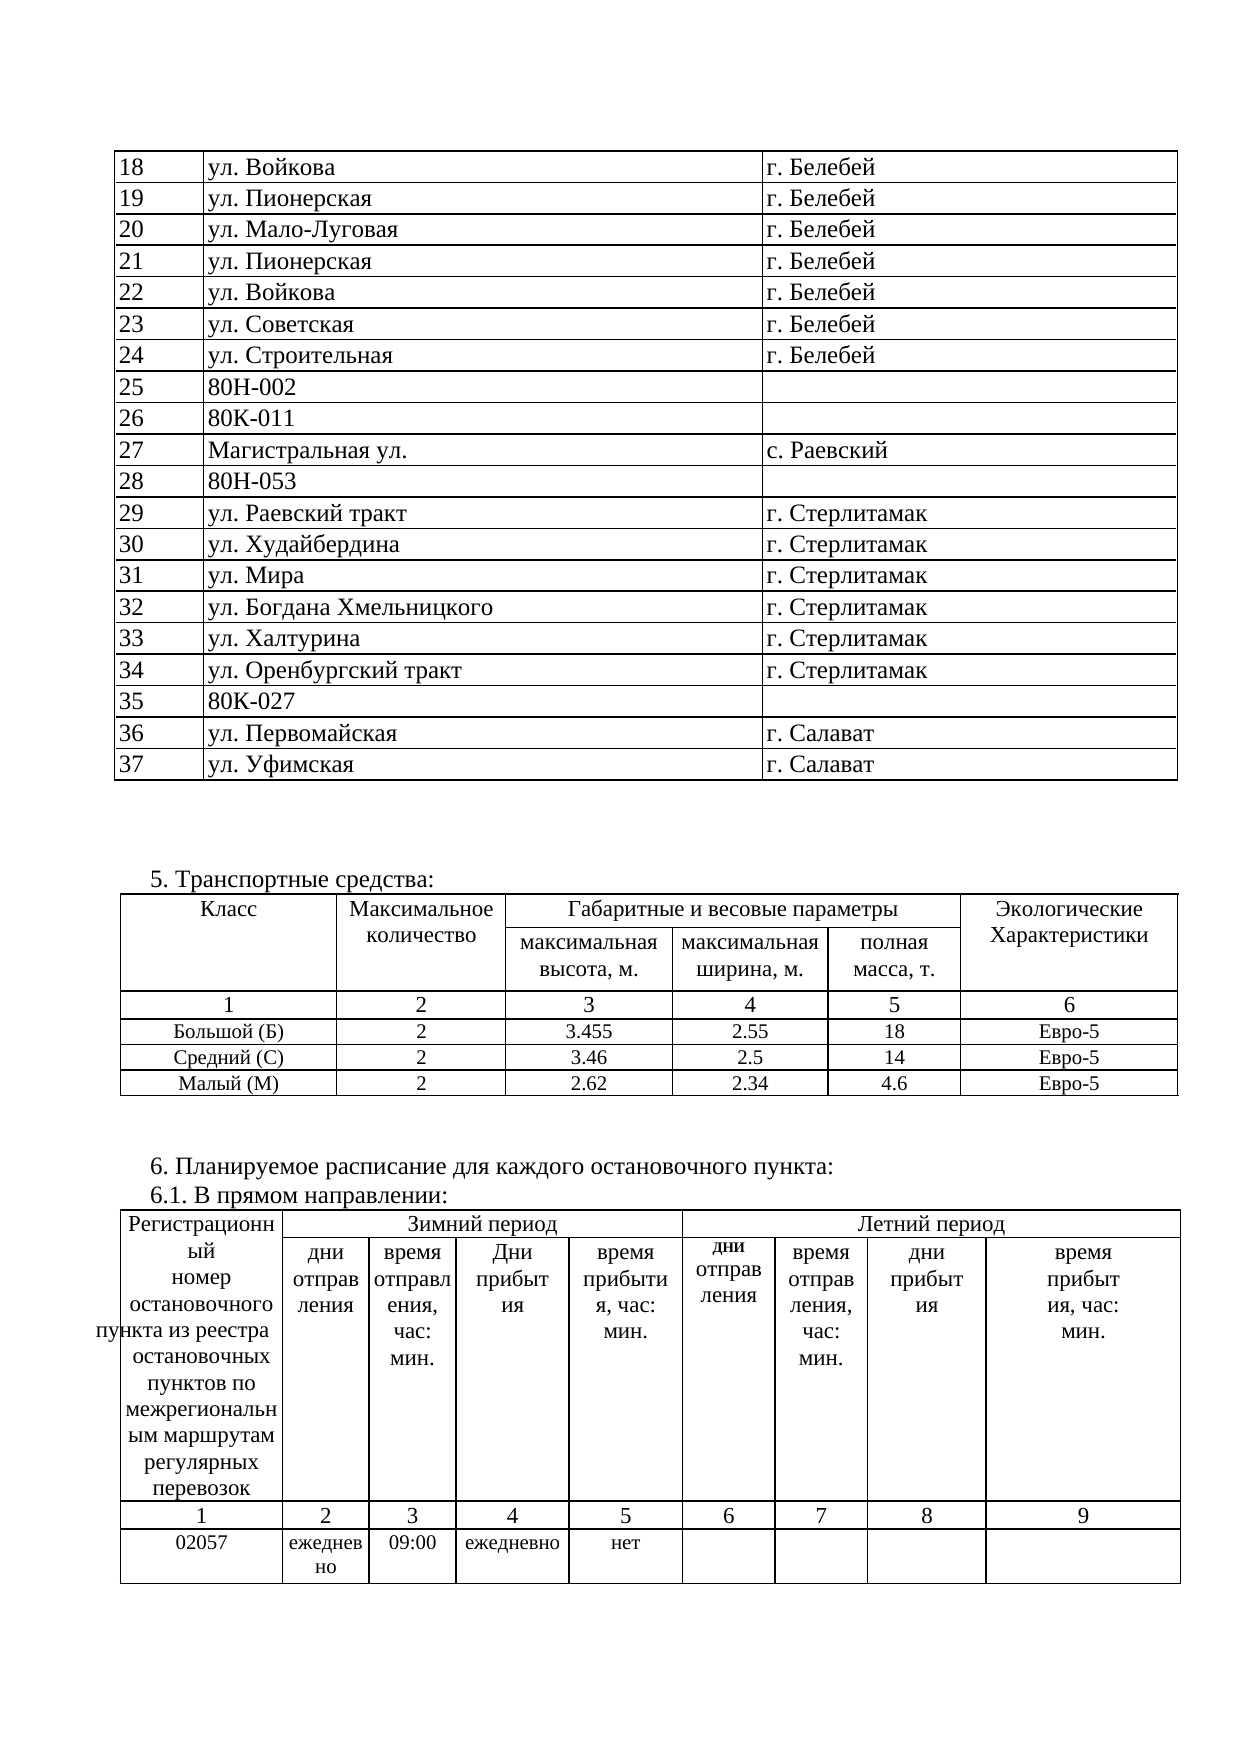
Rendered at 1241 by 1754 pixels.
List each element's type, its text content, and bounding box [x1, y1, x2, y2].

table_cell 26 [115, 403, 203, 433]
table_header Экологические Характеристики [961, 895, 1177, 990]
table_cell ул. Богдана Хмельницкого [204, 592, 762, 622]
table_cell г. Стерлитамак [763, 496, 1177, 527]
table_cell г. Белебей [763, 307, 1177, 339]
table_cell 37 [115, 749, 203, 779]
table_cell Евро-5 [961, 1020, 1177, 1043]
table_cell дни отправ ления [283, 1238, 368, 1500]
table_cell г. Белебей [763, 152, 1177, 181]
table_cell г. Стерлитамак [763, 590, 1177, 622]
table_cell 18 [829, 1020, 960, 1043]
table_cell 4.6 [829, 1071, 960, 1095]
text 6. Планируемое расписание для каждого остановочного пункта: [150, 1151, 1090, 1180]
table_cell 7 [776, 1502, 867, 1528]
text 6.1. В прямом направлении: [150, 1180, 1090, 1209]
table_cell 2.5 [673, 1045, 827, 1069]
table_cell [763, 685, 1177, 716]
table_cell 1 [121, 1502, 282, 1528]
table_cell 9 [987, 1502, 1180, 1528]
table_cell г. Салават [763, 716, 1177, 748]
table_cell 3.46 [506, 1045, 672, 1069]
table_cell 80Н-053 [204, 466, 762, 496]
table_cell ул. Мало-Луговая [204, 215, 762, 244]
table_cell 2 [283, 1502, 368, 1528]
table_cell 80К-027 [204, 686, 762, 716]
table_cell 2 [337, 1071, 505, 1095]
table_cell Евро-5 [961, 1071, 1177, 1095]
table_cell г. Стерлитамак [763, 559, 1177, 590]
table_cell максимальная высота, м. [506, 928, 672, 990]
table_cell Средний (С) [121, 1045, 336, 1069]
table_cell 2 [337, 1045, 505, 1069]
table_cell 8 [868, 1502, 985, 1528]
table_cell [763, 370, 1177, 402]
table_cell ул. Пионерская [204, 183, 762, 213]
table_cell ежедневно [457, 1530, 568, 1583]
table_cell 80К-011 [204, 403, 762, 433]
table_cell ежедневно [283, 1530, 368, 1583]
table_cell [763, 402, 1177, 433]
table_cell ул. Первомайская [204, 718, 762, 748]
table_cell Дни прибыт ия [457, 1238, 568, 1500]
table_cell 23 [115, 308, 203, 339]
table_cell 2.55 [673, 1020, 827, 1043]
table_cell г. Белебей [763, 181, 1177, 213]
table_cell г. Белебей [763, 244, 1177, 276]
table_cell Евро-5 [961, 1045, 1177, 1069]
table_cell 24 [115, 340, 203, 370]
table_cell г. Стерлитамак [763, 622, 1177, 653]
table_cell 22 [115, 277, 203, 307]
table_cell ул. Войкова [204, 152, 762, 181]
table_header Летний период [683, 1211, 1180, 1237]
table_cell время отправл ения, час: мин. [370, 1238, 455, 1500]
table_cell 30 [115, 529, 203, 559]
table_cell 1 [121, 992, 336, 1018]
table_cell 4 [457, 1502, 568, 1528]
table_cell 20 [115, 214, 203, 244]
table_cell ул. Раевский тракт [204, 498, 762, 527]
table_cell г. Белебей [763, 276, 1177, 307]
table_cell 29 [115, 497, 203, 527]
table_cell 21 [115, 245, 203, 276]
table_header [121, 1211, 282, 1500]
table_cell 31 [115, 560, 203, 590]
table_cell Магистральная ул. [204, 435, 762, 464]
table_cell г. Стерлитамак [763, 653, 1177, 685]
table_cell время прибыти я, час: мин. [570, 1238, 682, 1500]
table_cell г. Стерлитамак [763, 528, 1177, 559]
table_cell 2.34 [673, 1071, 827, 1095]
table_cell [776, 1530, 867, 1583]
table_cell 32 [115, 591, 203, 622]
table_cell 5 [829, 992, 960, 1018]
table_cell 34 [115, 654, 203, 685]
table_cell 3 [370, 1502, 455, 1528]
table_cell 2 [337, 992, 505, 1018]
table_cell 36 [115, 717, 203, 748]
table_cell 28 [115, 466, 203, 496]
text 5. Транспортные средства: [150, 864, 1090, 893]
table_cell 09:00 [370, 1530, 455, 1583]
table_cell г. Белебей [763, 339, 1177, 370]
table_cell [868, 1530, 985, 1583]
table_cell нет [570, 1530, 682, 1583]
table_header Максимальное количество [337, 895, 505, 990]
table_cell полная масса, т. [829, 928, 960, 990]
table_header Габаритные и весовые параметры [506, 895, 960, 927]
table_cell [987, 1530, 1180, 1583]
table_header Зимний период [283, 1211, 682, 1237]
table_cell 25 [115, 371, 203, 402]
table_cell 18 [115, 152, 203, 181]
table_cell 6 [683, 1502, 774, 1528]
table_cell Малый (М) [121, 1071, 336, 1095]
table_cell Большой (Б) [121, 1020, 336, 1043]
table_cell г. Салават [763, 748, 1177, 779]
table_cell г. Белебей [763, 213, 1177, 244]
table_cell 5 [570, 1502, 682, 1528]
table_cell ул. Войкова [204, 277, 762, 307]
table_cell [763, 465, 1177, 496]
table_header Класс [121, 895, 336, 990]
table_cell ул. Пионерская [204, 246, 762, 276]
table_cell ул. Оренбургский тракт [204, 655, 762, 685]
table_cell 80Н-002 [204, 372, 762, 402]
table_cell 02057 [121, 1530, 282, 1583]
table_cell ул. Уфимская [204, 749, 762, 779]
table_cell время отправ ления, час: мин. [776, 1238, 867, 1500]
table_cell 3.455 [506, 1020, 672, 1043]
table_cell ул. Худайбердина [204, 529, 762, 559]
table_cell максимальная ширина, м. [673, 928, 827, 990]
table_cell 6 [961, 992, 1177, 1018]
table_cell 14 [829, 1045, 960, 1069]
table_cell 4 [673, 992, 827, 1018]
table_cell с. Раевский [763, 433, 1177, 464]
table_cell ул. Мира [204, 561, 762, 590]
table_cell 2 [337, 1020, 505, 1043]
table_cell ул. Строительная [204, 340, 762, 370]
table_cell 19 [115, 183, 203, 213]
table_cell ДНИ отправ ления [683, 1238, 774, 1500]
table_cell 35 [115, 686, 203, 716]
table_cell [683, 1530, 774, 1583]
table_cell ул. Советская [204, 309, 762, 339]
table_cell 2.62 [506, 1071, 672, 1095]
table_cell 27 [115, 434, 203, 464]
table_cell ул. Халтурина [204, 623, 762, 653]
table_cell 3 [506, 992, 672, 1018]
table_cell 33 [115, 623, 203, 653]
table_cell время прибыт ия, час: мин. [987, 1238, 1180, 1500]
table_cell дни прибыт ия [868, 1238, 985, 1500]
